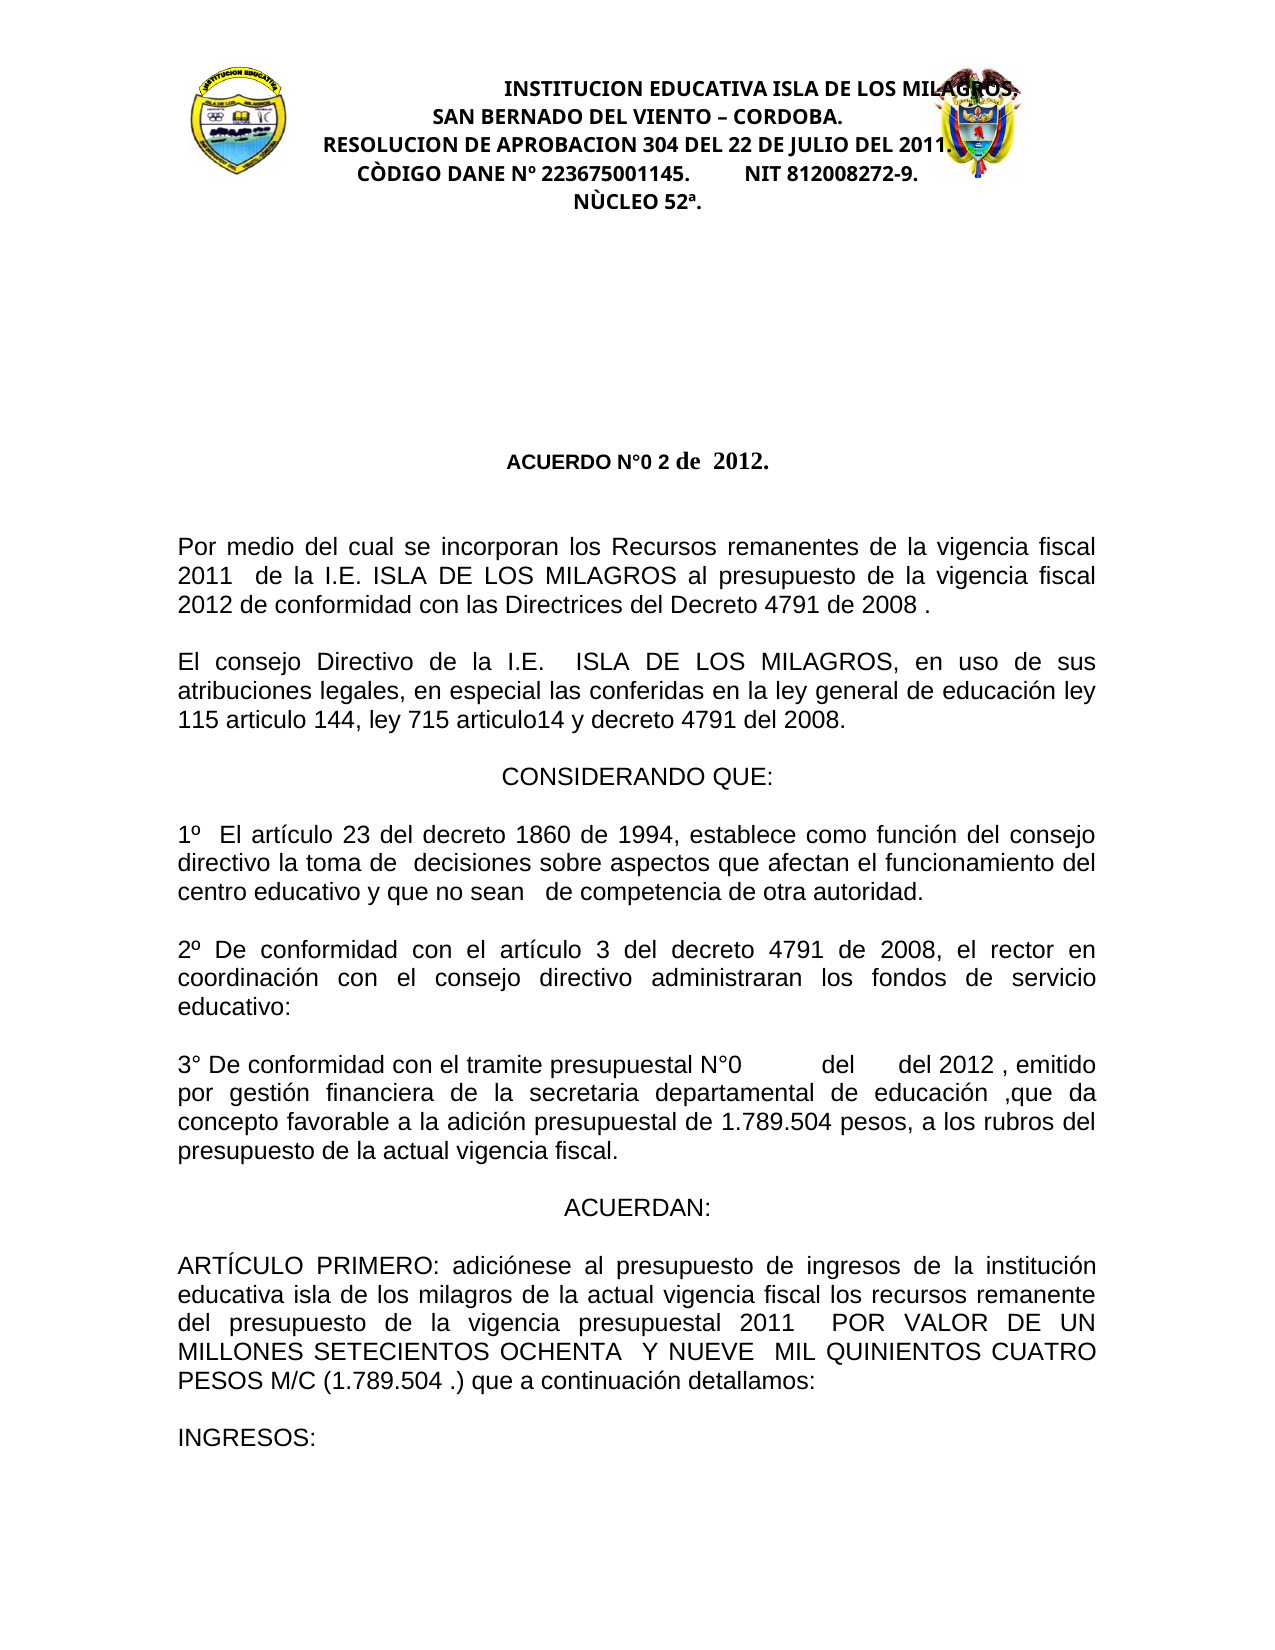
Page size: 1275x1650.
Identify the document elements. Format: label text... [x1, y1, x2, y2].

text CONSIDERANDO QUE: [177, 762, 1098, 791]
text Por medio del cual se incorporan los Recursos remanentes de la vigencia fiscal 2011 de la I.E. ISLA DE LOS MILAGROS al presupuesto de la vigencia fiscal 2012 de conformidad con las Directrices del Decreto 4791 de 2008 . [177, 532, 1098, 618]
text 3° De conformidad con el tramite presupuestal N°0 del del 2012 , emitido por gestión financiera de la secretaria departamental de educación ,que da concepto favorable a la adición presupuestal de 1.789.504 pesos, a los rubros del presupuesto de la actual vigencia fiscal. [177, 1050, 1098, 1165]
text ACUERDO N°0 2 de 2012. [177, 446, 1098, 475]
text El consejo Directivo de la I.E. ISLA DE LOS MILAGROS, en uso de sus atribuciones legales, en especial las conferidas en la ley general de educación ley 115 articulo 144, ley 715 articulo14 y decreto 4791 del 2008. [177, 647, 1098, 733]
picture [187, 36, 300, 213]
text INGRESOS: [177, 1423, 1098, 1452]
text ARTÍCULO PRIMERO: adiciónese al presupuesto de ingresos de la institución educativa isla de los milagros de la actual vigencia fiscal los recursos remanente del presupuesto de la vigencia presupuestal 2011 POR VALOR DE UN MILLONES SETECIENTOS OCHENTA Y NUEVE MIL QUINIENTOS CUATRO PESOS M/C (1.789.504 .) que a continuación detallamos: [177, 1251, 1098, 1395]
picture [932, 65, 1024, 180]
text 2º De conformidad con el artículo 3 del decreto 4791 de 2008, el rector en coordinación con el consejo directivo administraran los fondos de servicio educativo: [177, 935, 1098, 1021]
text 1º El artículo 23 del decreto 1860 de 1994, establece como función del consejo directivo la toma de decisiones sobre aspectos que afectan el funcionamiento del centro educativo y que no sean de competencia de otra autoridad. [177, 820, 1098, 906]
text ACUERDAN: [177, 1193, 1098, 1222]
